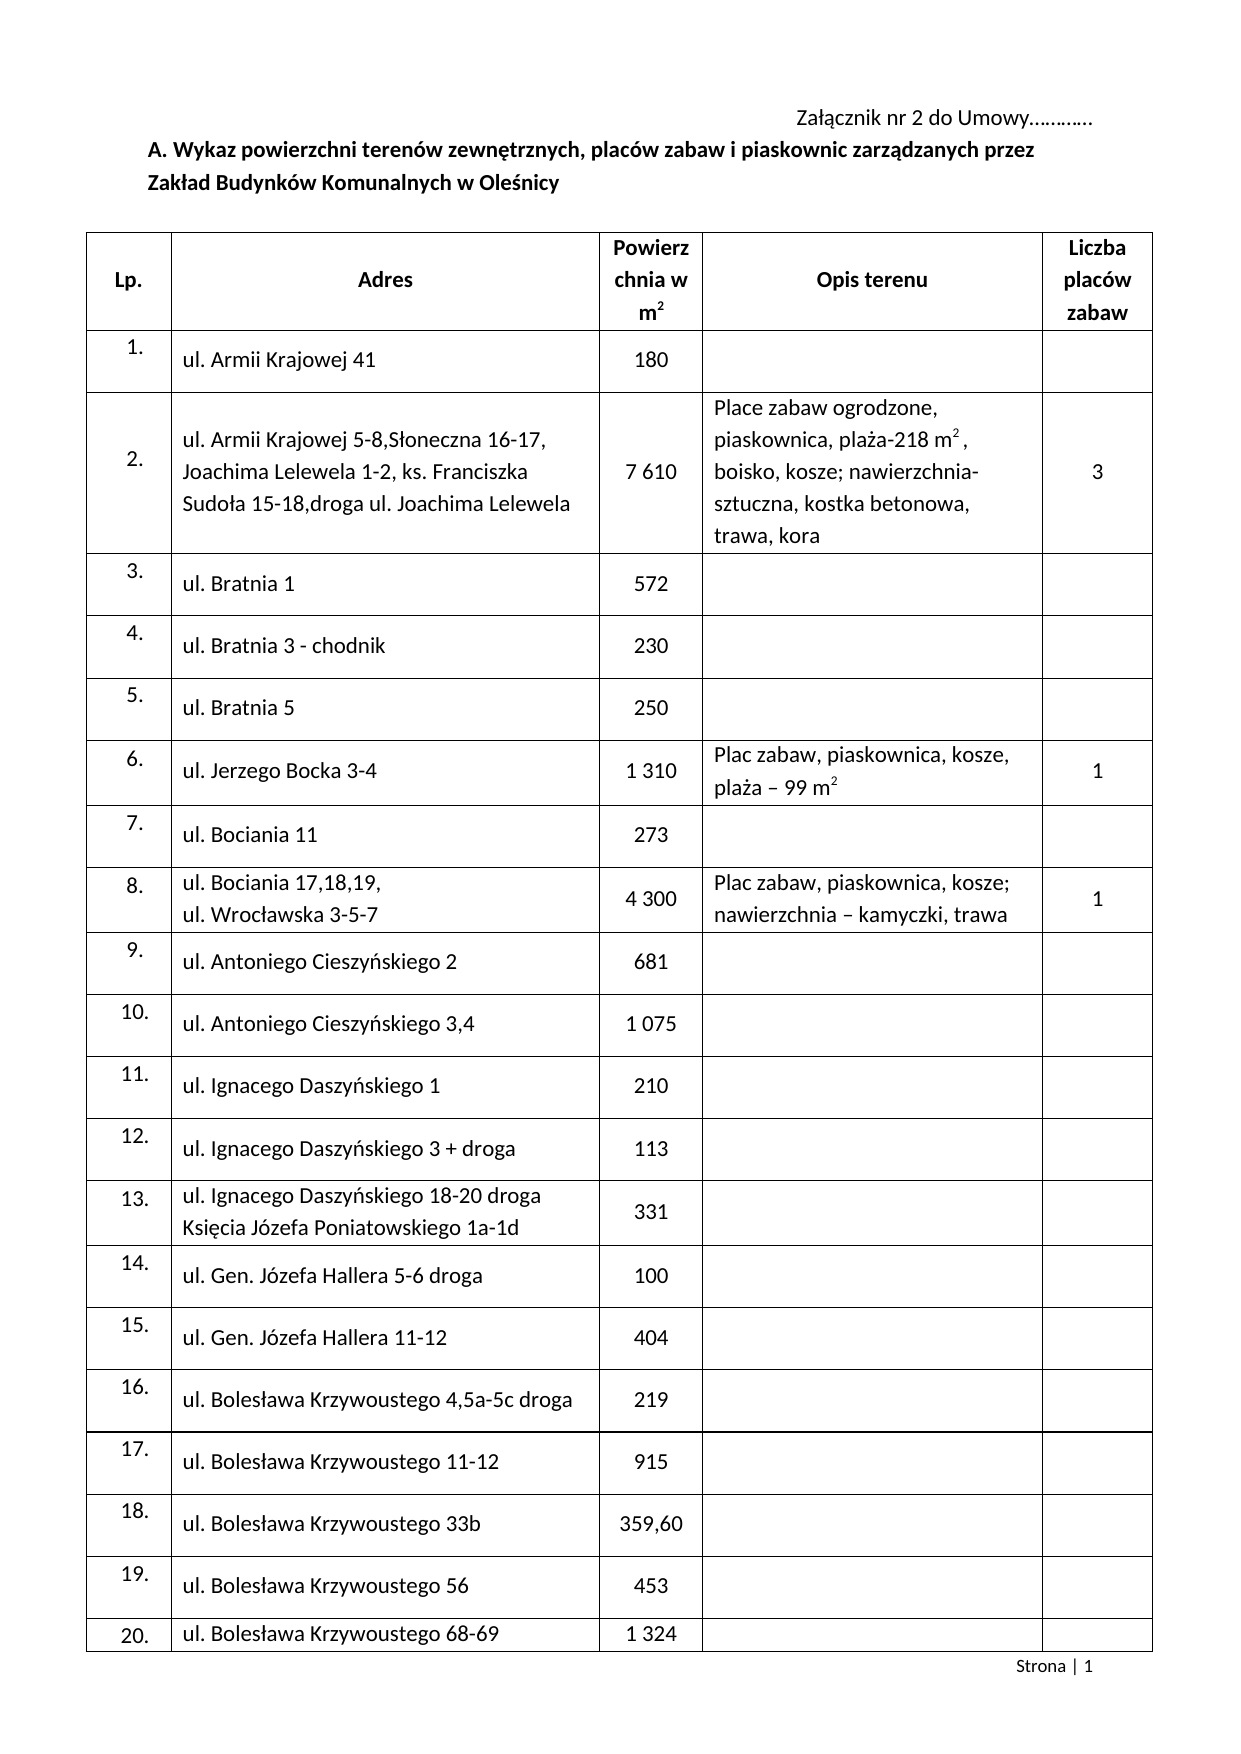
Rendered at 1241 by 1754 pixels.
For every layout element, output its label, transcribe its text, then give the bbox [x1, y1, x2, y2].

table_cell 331 [600, 1181, 702, 1245]
table_cell [703, 1057, 1042, 1118]
table_cell 453 [600, 1557, 702, 1618]
table_cell 681 [600, 933, 702, 994]
table_cell ul. Gen. Józefa Hallera 11-12 [172, 1308, 599, 1369]
table_cell [1043, 933, 1152, 994]
table_cell ul. Bolesława Krzywoustego 11-12 [172, 1433, 599, 1493]
table_cell [703, 616, 1042, 677]
table_cell [1043, 995, 1152, 1056]
table_cell 273 [600, 806, 702, 867]
table_cell [87, 741, 171, 804]
table_cell 572 [600, 554, 702, 615]
table_cell [87, 868, 171, 932]
table_cell [87, 1433, 171, 1493]
table_cell ul. Bratnia 5 [172, 679, 599, 739]
text Załącznik nr 2 do Umowy………… [148, 103, 1093, 131]
table_cell [87, 1557, 171, 1618]
table_cell ul. Ignacego Daszyńskiego 1 [172, 1057, 599, 1118]
table_cell 100 [600, 1246, 702, 1307]
table_header Powierzchnia w m2 [600, 233, 702, 329]
table_header Liczba placów zabaw [1043, 233, 1152, 329]
table_cell ul. Ignacego Daszyńskiego 18-20 droga Księcia Józefa Poniatowskiego 1a-1d [172, 1181, 599, 1245]
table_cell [172, 1619, 599, 1651]
table_cell ul. Bolesława Krzywoustego 33b [172, 1495, 599, 1556]
table_cell [87, 393, 171, 553]
table_cell [1043, 1433, 1152, 1493]
table_cell [87, 1495, 171, 1556]
table_cell [1043, 1181, 1152, 1245]
table_cell ul. Armii Krajowej 5-8,Słoneczna 16-17, Joachima Lelewela 1-2, ks. Franciszka Sudoła 15-18,droga ul. Joachima Lelewela [172, 393, 599, 553]
table_cell [703, 1557, 1042, 1618]
table_cell 359,60 [600, 1495, 702, 1556]
table_cell 219 [600, 1370, 702, 1431]
table_cell [1043, 1246, 1152, 1307]
table_cell [703, 933, 1042, 994]
table_cell [1043, 1495, 1152, 1556]
table_cell [87, 1057, 171, 1118]
table_cell 250 [600, 679, 702, 739]
table_cell [703, 1246, 1042, 1307]
text A. Wykaz powierzchni terenów zewnętrznych, placów zabaw i piaskownic zarządzanych przez Zakład Budynków Komunalnych w Oleśnicy [148, 136, 1093, 196]
table_cell [87, 1119, 171, 1180]
table_cell [87, 1246, 171, 1307]
table_cell ul. Armii Krajowej 41 [172, 331, 599, 392]
table_cell 404 [600, 1308, 702, 1369]
table_cell 7 610 [600, 393, 702, 553]
table_cell 230 [600, 616, 702, 677]
table_cell 3 [1043, 393, 1152, 553]
table_cell ul. Gen. Józefa Hallera 5-6 droga [172, 1246, 599, 1307]
table_cell [87, 995, 171, 1056]
table_cell [87, 1308, 171, 1369]
table_cell [1043, 1557, 1152, 1618]
table_cell [87, 806, 171, 867]
table_cell ul. Bolesława Krzywoustego 56 [172, 1557, 599, 1618]
table_cell 1 [1043, 868, 1152, 932]
table_cell 1 324 [600, 1619, 702, 1651]
table_cell [1043, 331, 1152, 392]
table_cell [1043, 1057, 1152, 1118]
table_cell [703, 1181, 1042, 1245]
table_cell [703, 995, 1042, 1056]
table_cell [703, 806, 1042, 867]
table_cell [703, 1619, 1042, 1651]
table_cell [1043, 679, 1152, 739]
table_cell [1043, 616, 1152, 677]
table_cell Plac zabaw, piaskownica, kosze, plaża – 99 m2 [703, 741, 1042, 804]
table_header Lp. [87, 233, 171, 329]
table_cell 1 [1043, 741, 1152, 804]
table_cell 1 310 [600, 741, 702, 804]
table_cell [1043, 554, 1152, 615]
table_cell 210 [600, 1057, 702, 1118]
table_cell [703, 1495, 1042, 1556]
table_cell [703, 554, 1042, 615]
table_cell [703, 679, 1042, 739]
table_cell ul. Bociania 17,18,19, ul. Wrocławska 3-5-7 [172, 868, 599, 932]
table_cell [703, 331, 1042, 392]
table_cell [703, 1119, 1042, 1180]
table_cell ul. Bolesława Krzywoustego 4,5a-5c droga [172, 1370, 599, 1431]
table_cell [87, 616, 171, 677]
table_cell ul. Jerzego Bocka 3-4 [172, 741, 599, 804]
table_cell [703, 1308, 1042, 1369]
table_cell [1043, 1619, 1152, 1651]
table_cell [703, 1370, 1042, 1431]
table_cell [87, 1619, 171, 1651]
table_cell [87, 1370, 171, 1431]
table_cell [87, 554, 171, 615]
table_cell [87, 1181, 171, 1245]
table_cell [703, 1433, 1042, 1493]
table_cell ul. Antoniego Cieszyńskiego 2 [172, 933, 599, 994]
table_cell ul. Bratnia 3 - chodnik [172, 616, 599, 677]
table_cell Plac zabaw, piaskownica, kosze; nawierzchnia – kamyczki, trawa [703, 868, 1042, 932]
table_cell 915 [600, 1433, 702, 1493]
table_cell ul. Ignacego Daszyńskiego 3 + droga [172, 1119, 599, 1180]
table_cell [1043, 1370, 1152, 1431]
table_cell ul. Antoniego Cieszyńskiego 3,4 [172, 995, 599, 1056]
table_header Adres [172, 233, 599, 329]
table_cell [1043, 806, 1152, 867]
table_cell [87, 933, 171, 994]
table_cell 4 300 [600, 868, 702, 932]
table_cell ul. Bociania 11 [172, 806, 599, 867]
table_header Opis terenu [703, 233, 1042, 329]
table_cell Place zabaw ogrodzone, piaskownica, plaża-218 m2 , boisko, kosze; nawierzchnia-sztuczna, kostka betonowa, trawa, kora [703, 393, 1042, 553]
table_cell [87, 331, 171, 392]
table_cell [1043, 1119, 1152, 1180]
table_cell 180 [600, 331, 702, 392]
table_cell ul. Bratnia 1 [172, 554, 599, 615]
table_cell [1043, 1308, 1152, 1369]
table_cell 113 [600, 1119, 702, 1180]
table_cell 1 075 [600, 995, 702, 1056]
table_cell [87, 679, 171, 739]
